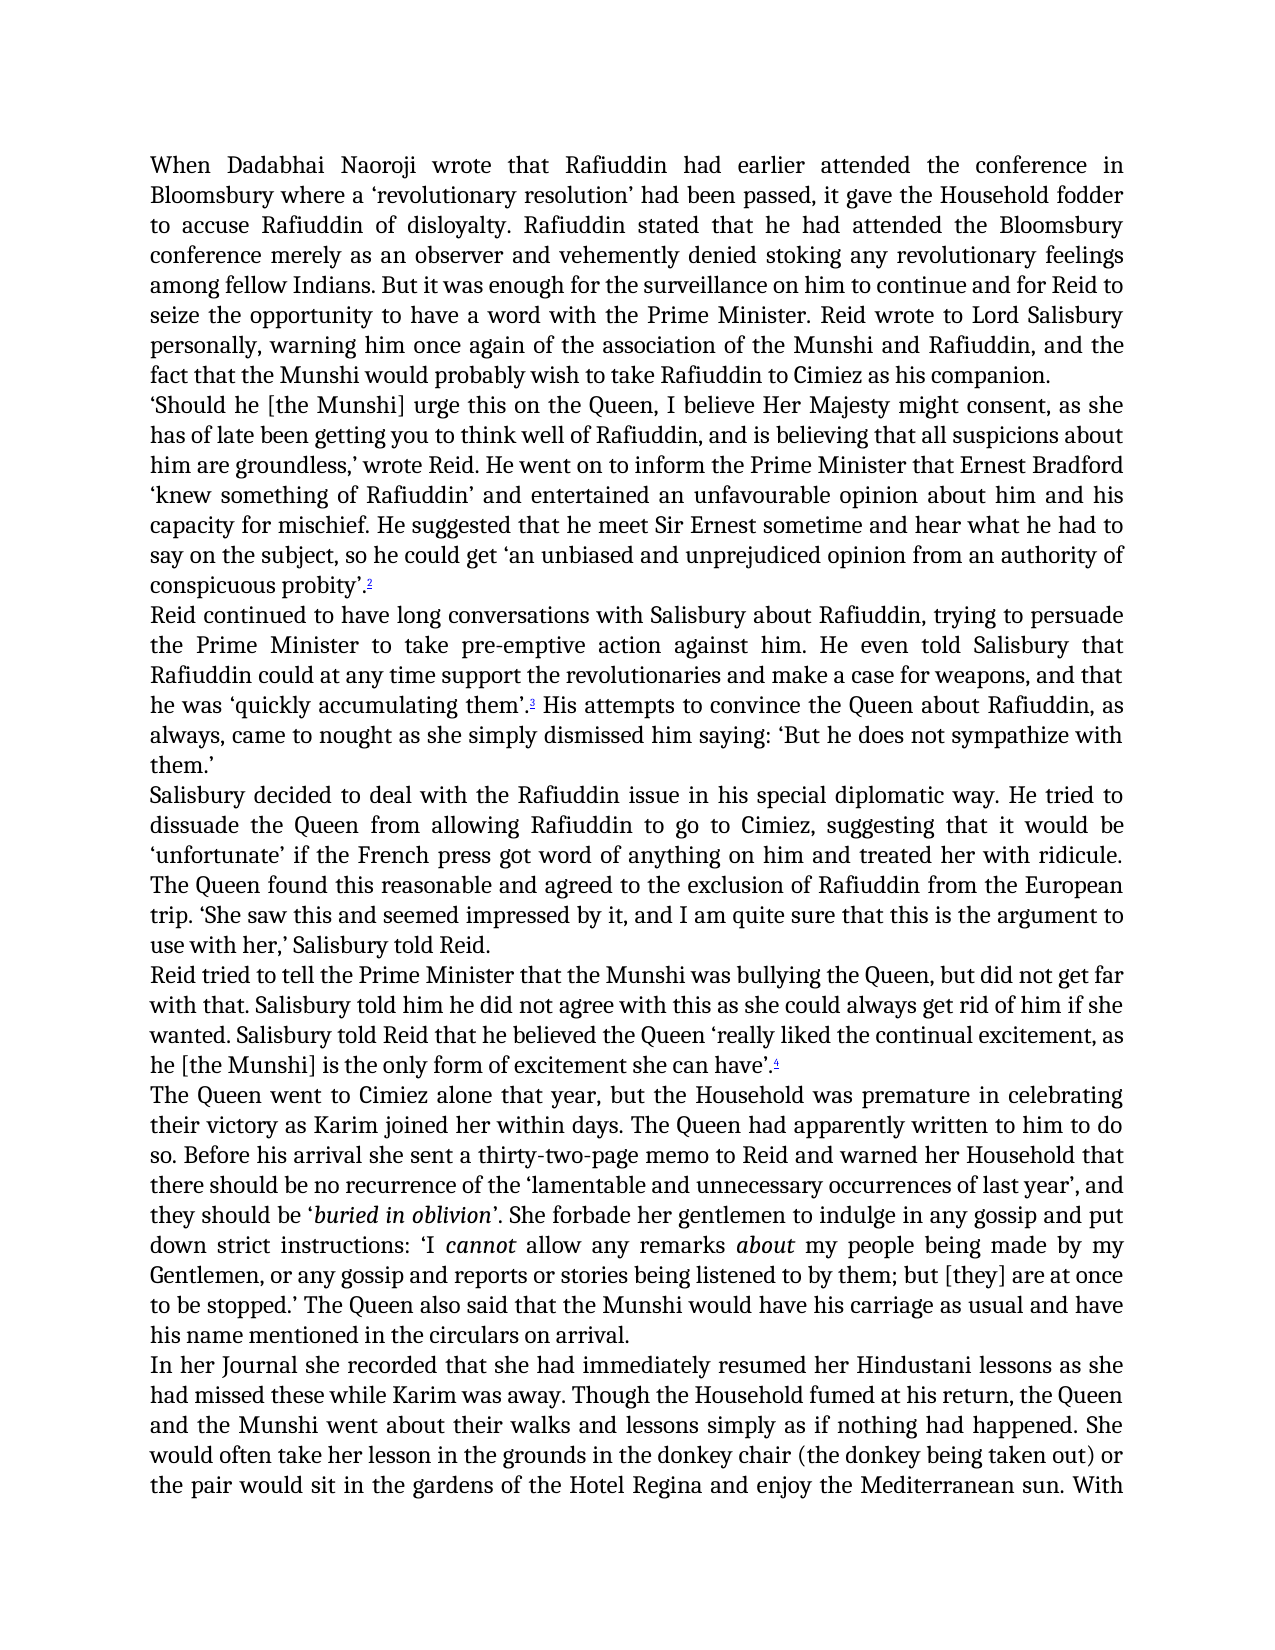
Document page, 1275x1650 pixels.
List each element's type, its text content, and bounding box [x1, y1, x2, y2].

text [150, 1350, 1125, 1500]
text Salisbury decided to deal with the Rafiuddin issue in his special diplomatic way. He tried to dissuade the Queen from allowing Rafiuddin to go to Cimiez, suggesting that it would be ‘unfortunate’ if the French press got word of anything on him and treated her with ridicule. The Queen found this reasonable and agreed to the exclusion of Rafiuddin from the European trip. ‘She saw this and seemed impressed by it, and I am quite sure that this is the argument to use with her,’ Salisbury told Reid. [150, 780, 1125, 960]
text ‘Should he [the Munshi] urge this on the Queen, I believe Her Majesty might consent, as she has of late been getting you to think well of Rafiuddin, and is believing that all suspicions about him are groundless,’ wrote Reid. He went on to inform the Prime Minister that Ernest Bradford ‘knew something of Rafiuddin’ and entertained an unfavourable opinion about him and his capacity for mischief. He suggested that he meet Sir Ernest sometime and hear what he had to say on the subject, so he could get ‘an unbiased and unprejudiced opinion from an authority of conspicuous probity’.2 [150, 390, 1125, 600]
text Reid continued to have long conversations with Salisbury about Rafiuddin, trying to persuade the Prime Minister to take pre-emptive action against him. He even told Salisbury that Rafiuddin could at any time support the revolutionaries and make a case for weapons, and that he was ‘quickly accumulating them’.3 His attempts to convince the Queen about Rafiuddin, as always, came to nought as she simply dismissed him saying: ‘But he does not sympathize with them.’ [150, 600, 1125, 780]
text When Dadabhai Naoroji wrote that Rafiuddin had earlier attended the conference in Bloomsbury where a ‘revolutionary resolution’ had been passed, it gave the Household fodder to accuse Rafiuddin of disloyalty. Rafiuddin stated that he had attended the Bloomsbury conference merely as an observer and vehemently denied stoking any revolutionary feelings among fellow Indians. But it was enough for the surveillance on him to continue and for Reid to seize the opportunity to have a word with the Prime Minister. Reid wrote to Lord Salisbury personally, warning him once again of the association of the Munshi and Rafiuddin, and the fact that the Munshi would probably wish to take Rafiuddin to Cimiez as his companion. [150, 150, 1125, 390]
text Reid tried to tell the Prime Minister that the Munshi was bullying the Queen, but did not get far with that. Salisbury told him he did not agree with this as she could always get rid of him if she wanted. Salisbury told Reid that he believed the Queen ‘really liked the continual excitement, as he [the Munshi] is the only form of excitement she can have’.4 [150, 960, 1125, 1080]
text The Queen went to Cimiez alone that year, but the Household was premature in celebrating their victory as Karim joined her within days. The Queen had apparently written to him to do so. Before his arrival she sent a thirty-two-page memo to Reid and warned her Household that there should be no recurrence of the ‘lamentable and unnecessary occurrences of last year’, and they should be ‘buried in oblivion’. She forbade her gentlemen to indulge in any gossip and put down strict instructions: ‘I cannot allow any remarks about my people being made by my Gentlemen, or any gossip and reports or stories being listened to by them; but [they] are at once to be stopped.’ The Queen also said that the Munshi would have his carriage as usual and have his name mentioned in the circulars on arrival. [150, 1080, 1125, 1350]
